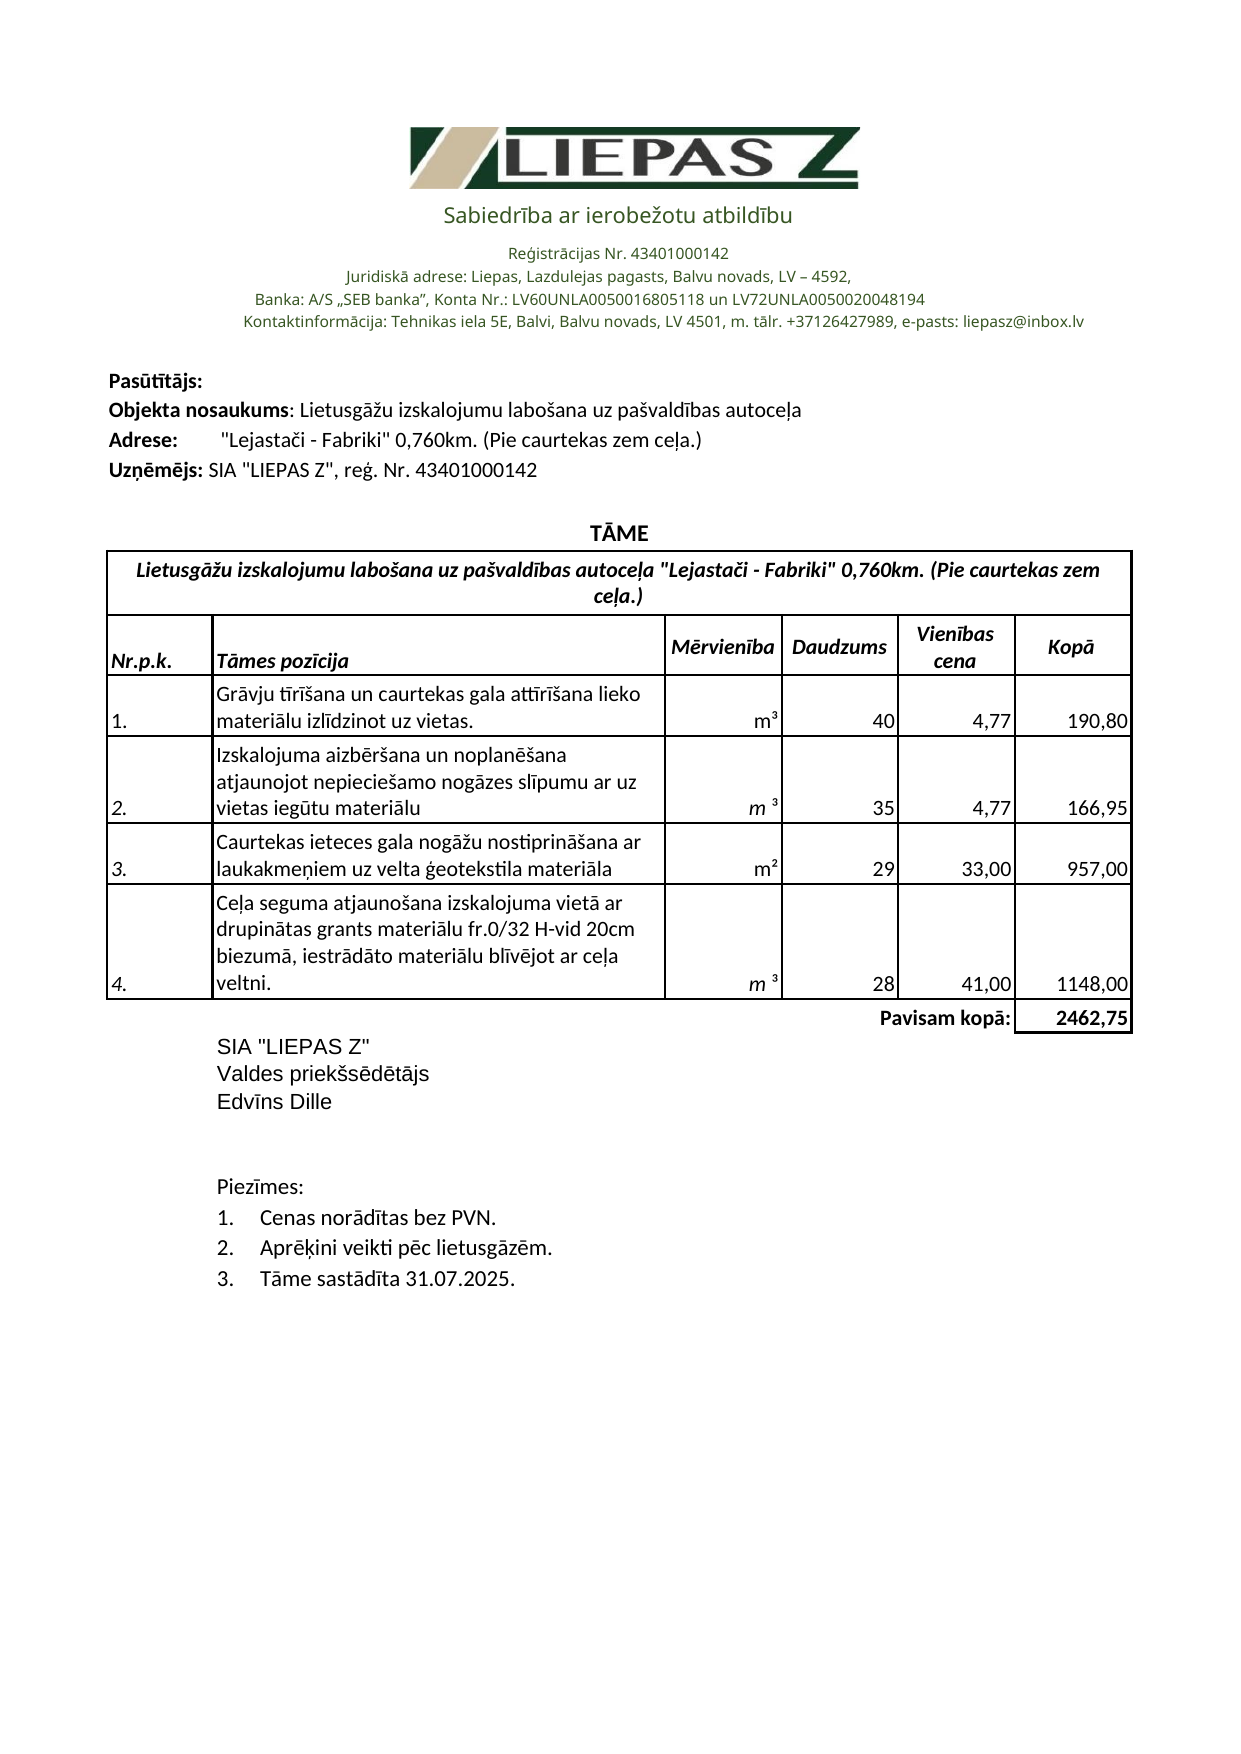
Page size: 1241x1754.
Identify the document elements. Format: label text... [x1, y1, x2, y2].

text Banka: A/S „SEB banka”, Konta Nr.: LV60UNLA0050016805118 un LV72UNLA0050020048194 [254, 288, 1083, 309]
text Valdes priekšsēdētājs [217, 1061, 1083, 1086]
table_cell Mērvienība [666, 616, 781, 674]
table_cell 41,00 [899, 885, 1014, 998]
table_cell 2462,75 [1016, 1000, 1130, 1031]
table_cell m³ [666, 676, 781, 735]
text Kontaktinformācija: Tehnikas iela 5E, Balvi, Balvu novads, LV 4501, m. tālr. +37126427989, e-pasts: liepasz@inbox.lv [110, 311, 1084, 332]
table_cell 28 [783, 885, 897, 998]
table_cell m² [666, 824, 781, 883]
table_cell Vienības cena [899, 616, 1014, 674]
table_cell m ³ [666, 737, 781, 822]
text 2. Aprēķini veikti pēc lietusgāzēm. [217, 1233, 1083, 1262]
text Reģistrācijas Nr. 43401000142 [156, 242, 1081, 264]
text Objekta nosaukums: Lietusgāžu izskalojumu labošana uz pašvaldības autoceļa [108, 396, 1083, 423]
text Edvīns Dille [217, 1089, 1083, 1114]
table_cell 33,00 [899, 824, 1014, 883]
table_cell Daudzums [783, 616, 897, 674]
text Adrese: "Lejastači - Fabriki" 0,760km. (Pie caurtekas zem ceļa.) [108, 426, 1083, 453]
table_cell 4,77 [899, 737, 1014, 822]
table_cell Grāvju tīrīšana un caurtekas gala attīrīšana lieko materiālu izlīdzinot uz vietas. [214, 676, 664, 735]
table_cell 957,00 [1016, 824, 1130, 883]
text Uzņēmējs: SIA "LIEPAS Z", reģ. Nr. 43401000142 [108, 456, 1083, 483]
table_cell 166,95 [1016, 737, 1130, 822]
text SIA "LIEPAS Z" [217, 1033, 1083, 1059]
table_cell 40 [783, 676, 897, 735]
table_cell 190,80 [1016, 676, 1130, 735]
table_cell Izskalojuma aizbēršana un noplanēšana atjaunojot nepieciešamo nogāzes slīpumu ar uz vietas iegūtu materiālu [214, 737, 664, 822]
text 3. Tāme sastādīta 31.07.2025. [217, 1264, 1083, 1292]
table_cell Nr.p.k. [108, 616, 211, 674]
table_cell 4. [108, 885, 211, 998]
text Piezīmes: [217, 1172, 1083, 1200]
table_cell Ceļa seguma atjaunošana izskalojuma vietā ar drupinātas grants materiālu fr.0/32 H-vid 20cm biezumā, iestrādāto materiālu blīvējot ar ceļa veltni. [214, 885, 664, 998]
table_cell Tāmes pozīcija [214, 616, 664, 674]
table_cell 4,77 [899, 676, 1014, 735]
table_cell 1. [108, 676, 211, 735]
table_cell 1148,00 [1016, 885, 1130, 998]
subtitle TĀME [157, 518, 1081, 547]
text Juridiskā adrese: Liepas, Lazdulejas pagasts, Balvu novads, LV – 4592, [346, 265, 1083, 287]
text Sabiedrība ar ierobežotu atbildību [155, 200, 1082, 229]
table_cell 2. [108, 737, 211, 822]
table_cell 29 [783, 824, 897, 883]
table_header Lietusgāžu izskalojumu labošana uz pašvaldības autoceļa "Lejastači - Fabriki" 0,760km. (Pie caurtekas zem ceļa.) [108, 552, 1130, 614]
table_cell m ³ [666, 885, 781, 998]
table_cell Kopā [1016, 616, 1130, 674]
table_cell 3. [108, 824, 211, 883]
text Pasūtītājs: [108, 367, 1083, 393]
text 1. Cenas norādītas bez PVN. [217, 1203, 1083, 1231]
table_cell Pavisam kopā: [107, 1000, 1014, 1031]
picture [409, 127, 861, 189]
table_cell 35 [783, 737, 897, 822]
table_cell Caurtekas ieteces gala nogāžu nostiprināšana ar laukakmeņiem uz velta ģeotekstila materiāla [214, 824, 664, 883]
